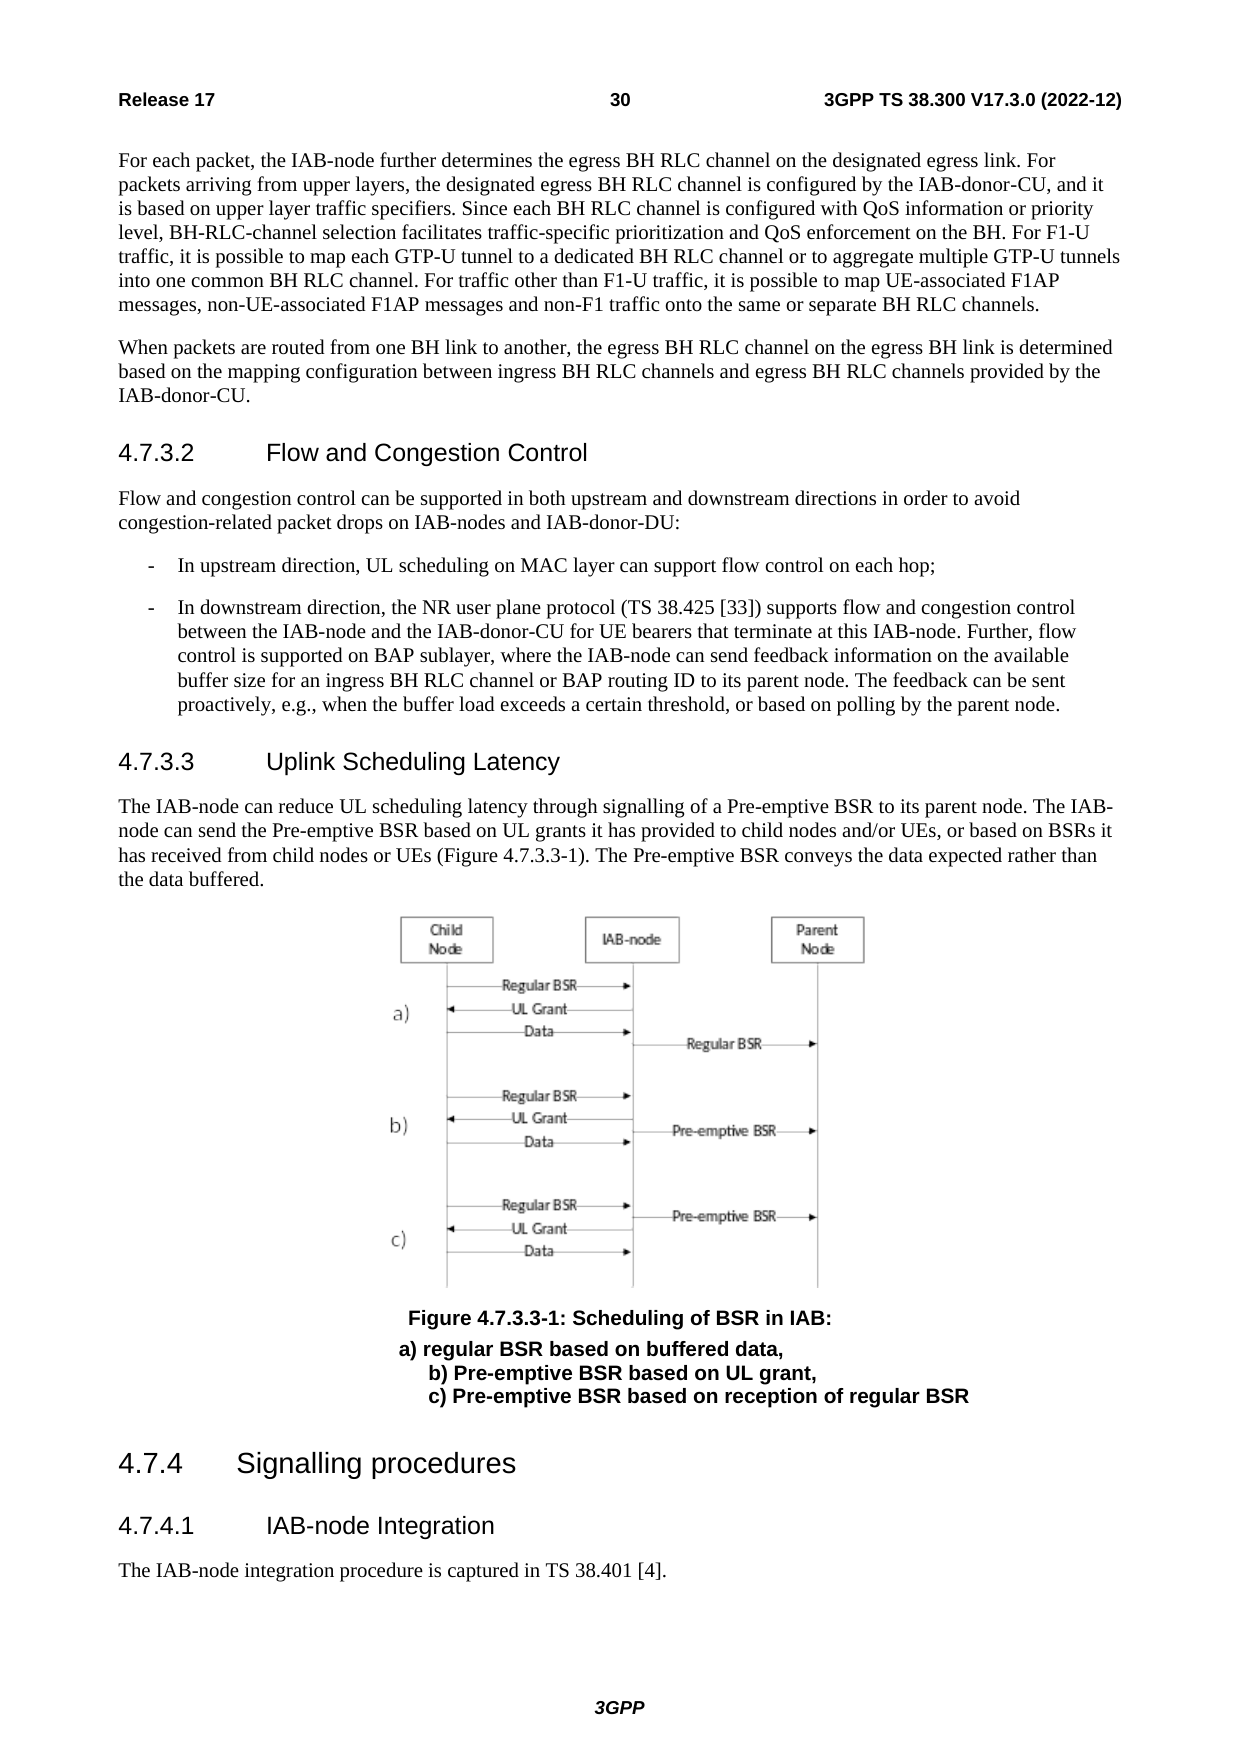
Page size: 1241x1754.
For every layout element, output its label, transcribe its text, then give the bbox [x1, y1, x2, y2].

subtitle 4.7.4.1 IAB-node Integration [118, 1511, 1122, 1539]
text a) regular BSR based on buffered data, b) Pre-emptive BSR based on UL grant, c) Pre-emptive BSR based on reception of regular BSR [398, 1336, 1122, 1408]
text - In upstream direction, UL scheduling on MAC layer can support flow control on each hop; [148, 552, 1122, 577]
text The IAB-node integration procedure is captured in TS 38.401 [4]. [118, 1558, 1122, 1582]
text For each packet, the IAB-node further determines the egress BH RLC channel on the designated egress link. For packets arriving from upper layers, the designated egress BH RLC channel is configured by the IAB-donor-CU, and it is based on upper layer traffic specifiers. Since each BH RLC channel is configured with QoS information or priority level, BH-RLC-channel selection facilitates traffic-specific prioritization and QoS enforcement on the BH. For F1-U traffic, it is possible to map each GTP-U tunnel to a dedicated BH RLC channel or to aggregate multiple GTP-U tunnels into one common BH RLC channel. For traffic other than F1-U traffic, it is possible to map UE-associated F1AP messages, non-UE-associated F1AP messages and non-F1 traffic onto the same or separate BH RLC channels. [118, 147, 1122, 316]
subtitle 4.7.3.3 Uplink Scheduling Latency [118, 747, 1122, 776]
text Figure 4.7.3.3-1: Scheduling of BSR in IAB: [118, 1306, 1122, 1330]
subtitle 4.7.4 Signalling procedures [118, 1446, 1122, 1479]
subtitle 4.7.3.2 Flow and Congestion Control [118, 438, 1122, 467]
text When packets are routed from one BH link to another, the egress BH RLC channel on the egress BH link is determined based on the mapping configuration between ingress BH RLC channels and egress BH RLC channels provided by the IAB-donor-CU. [118, 335, 1122, 407]
text - In downstream direction, the NR user plane protocol (TS 38.425 [33]) supports flow and congestion control between the IAB-node and the IAB-donor-CU for UE bearers that terminate at this IAB-node. Further, flow control is supported on BAP sublayer, where the IAB-node can send feedback information on the available buffer size for an ingress BH RLC channel or BAP routing ID to its parent node. The feedback can be sent proactively, e.g., when the buffer load exceeds a certain threshold, or based on polling by the parent node. [148, 595, 1122, 716]
text The IAB-node can reduce UL scheduling latency through signalling of a Pre-emptive BSR to its parent node. The IAB-node can send the Pre-emptive BSR based on UL grants it has provided to child nodes and/or UEs, or based on BSRs it has received from child nodes or UEs (Figure 4.7.3.3-1). The Pre-emptive BSR conveys the data expected rather than the data buffered. [118, 794, 1122, 891]
text Flow and congestion control can be supported in both upstream and downstream directions in order to avoid congestion-related packet drops on IAB-nodes and IAB-donor-DU: [118, 486, 1122, 534]
